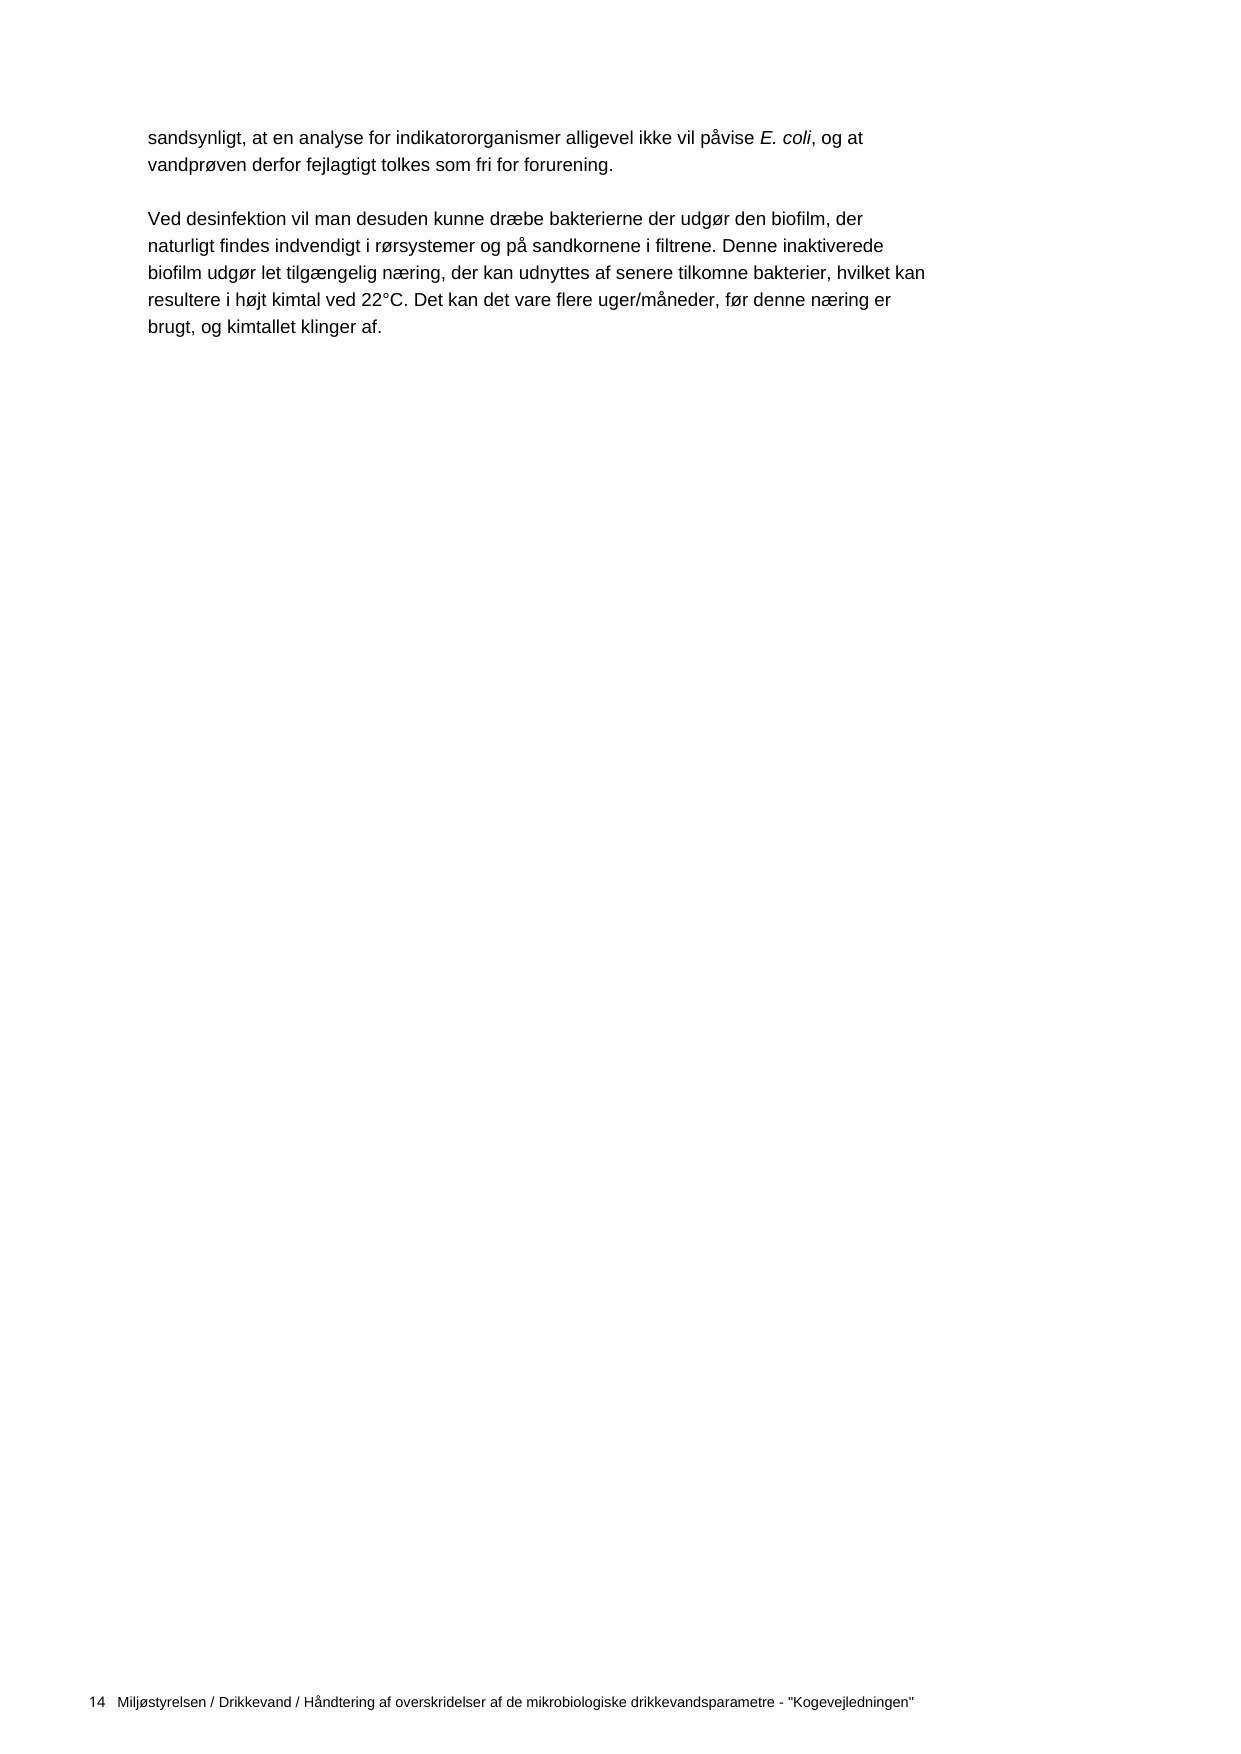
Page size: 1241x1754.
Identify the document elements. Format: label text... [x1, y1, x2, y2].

text Ved desinfektion vil man desuden kunne dræbe bakterierne der udgør den biofilm, der naturligt findes indvendigt i rørsystemer og på sandkornene i filtrene. Denne inaktiverede biofilm udgør let tilgængelig næring, der kan udnyttes af senere tilkomne bakterier, hvilket kan resultere i højt kimtal ved 22°C. Det kan det vare flere uger/måneder, før denne næring er brugt, og kimtallet klinger af. [148, 202, 933, 338]
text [148, 121, 933, 175]
